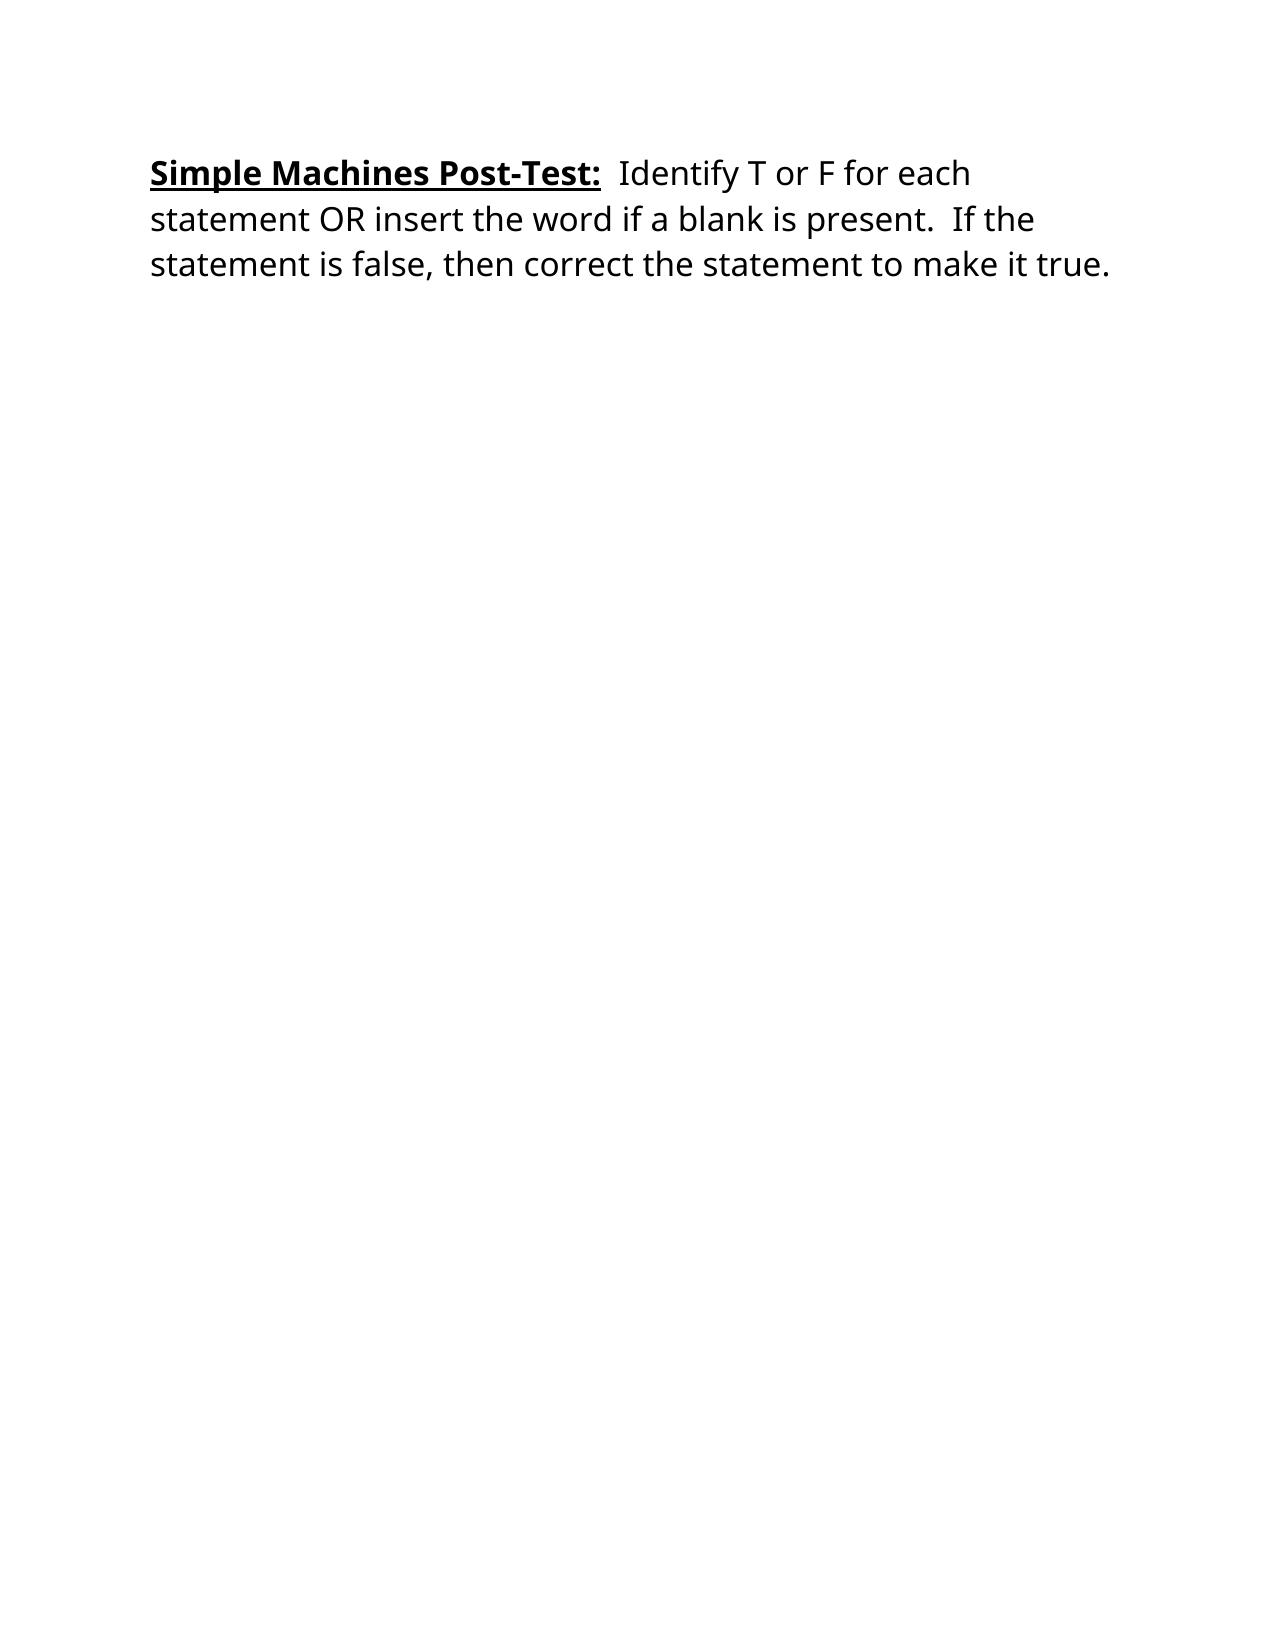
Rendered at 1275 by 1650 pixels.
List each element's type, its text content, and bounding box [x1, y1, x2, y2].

text Simple Machines Post-Test: Identify T or F for each statement OR insert the word if a blank is present. If the statement is false, then correct the statement to make it true. [150, 150, 1125, 286]
